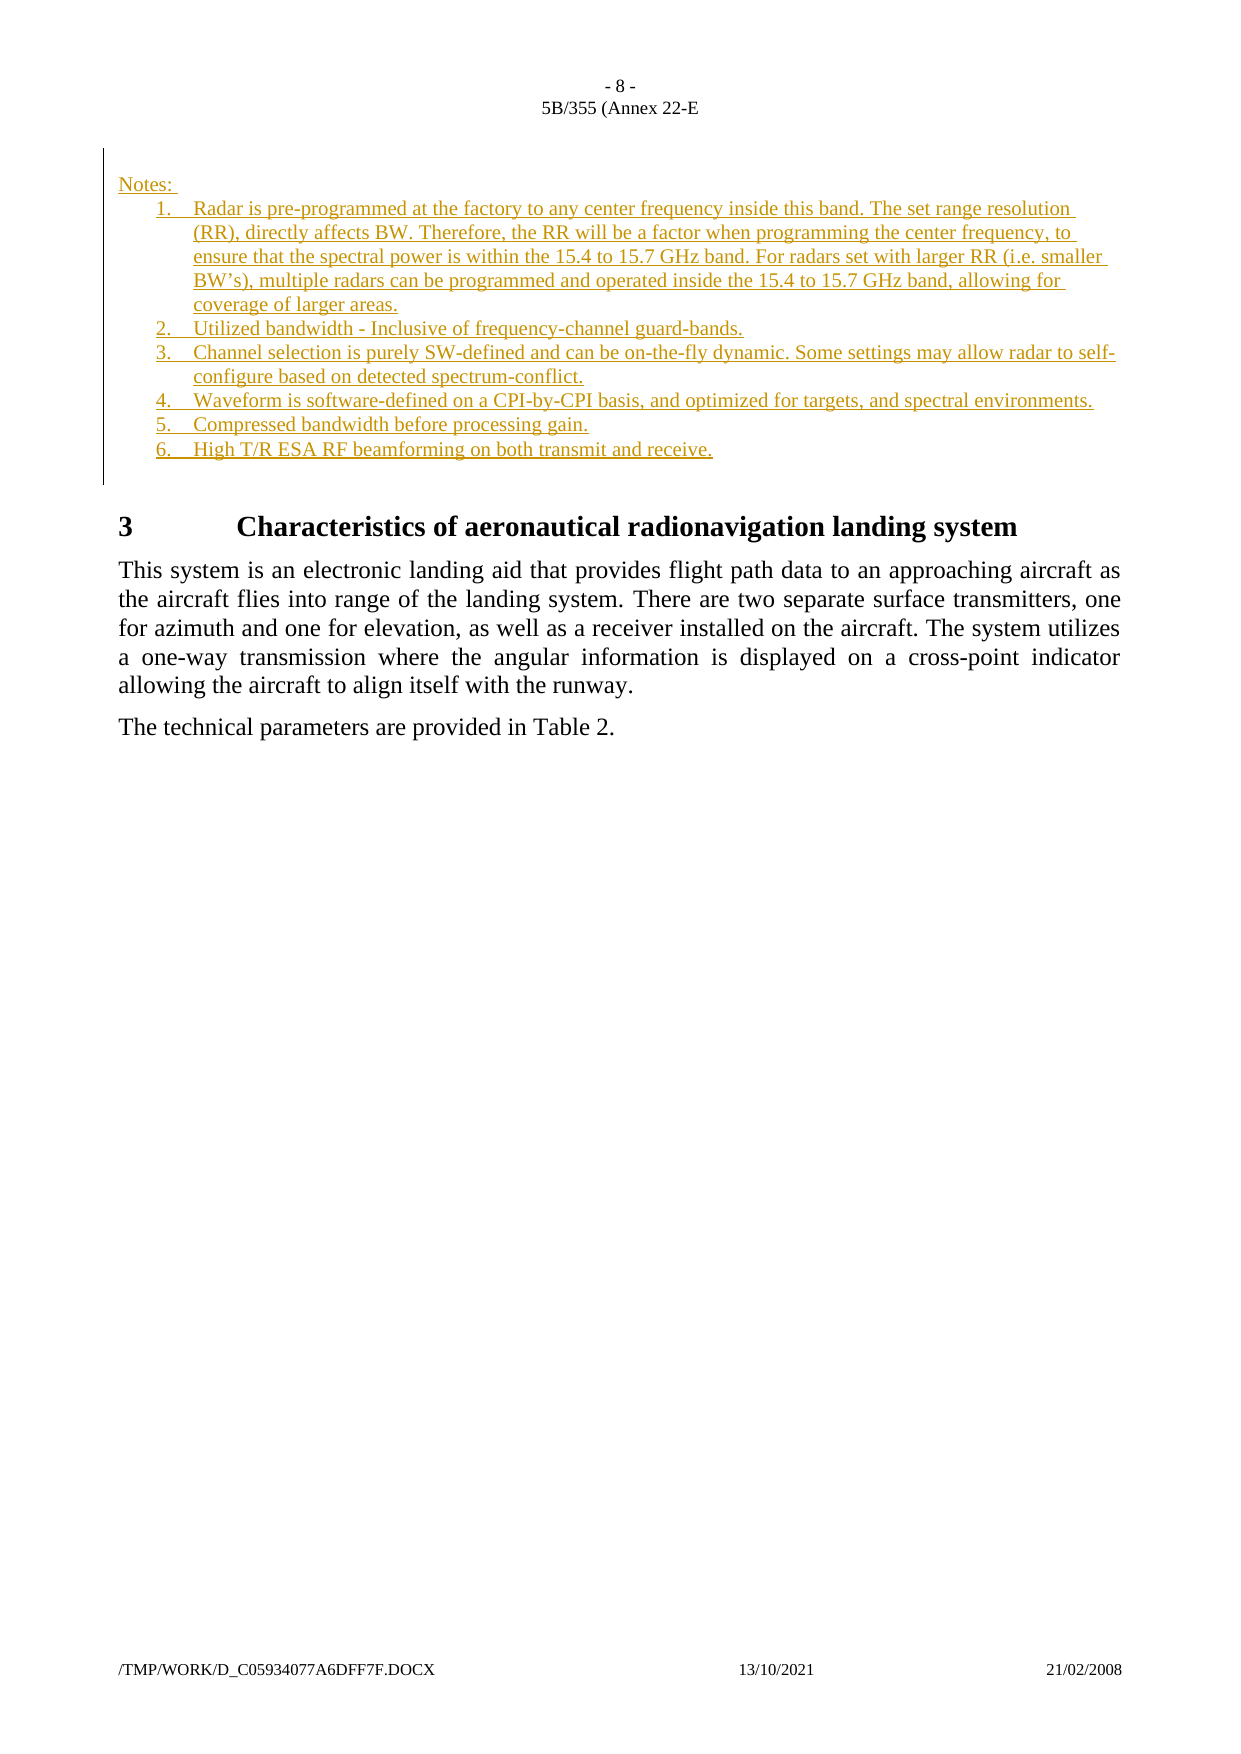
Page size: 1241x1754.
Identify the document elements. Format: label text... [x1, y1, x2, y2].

subtitle 3 Characteristics of aeronautical radionavigation landing system [118, 509, 1122, 543]
text The technical parameters are provided in Table 2. [118, 712, 1122, 741]
text This system is an electronic landing aid that provides flight path data to an approaching aircraft as the aircraft flies into range of the landing system. There are two separate surface transmitters, one for azimuth and one for elevation, as well as a receiver installed on the aircraft. The system utilizes a one-way transmission where the angular information is displayed on a cross-point indicator allowing the aircraft to align itself with the runway. [118, 556, 1122, 699]
